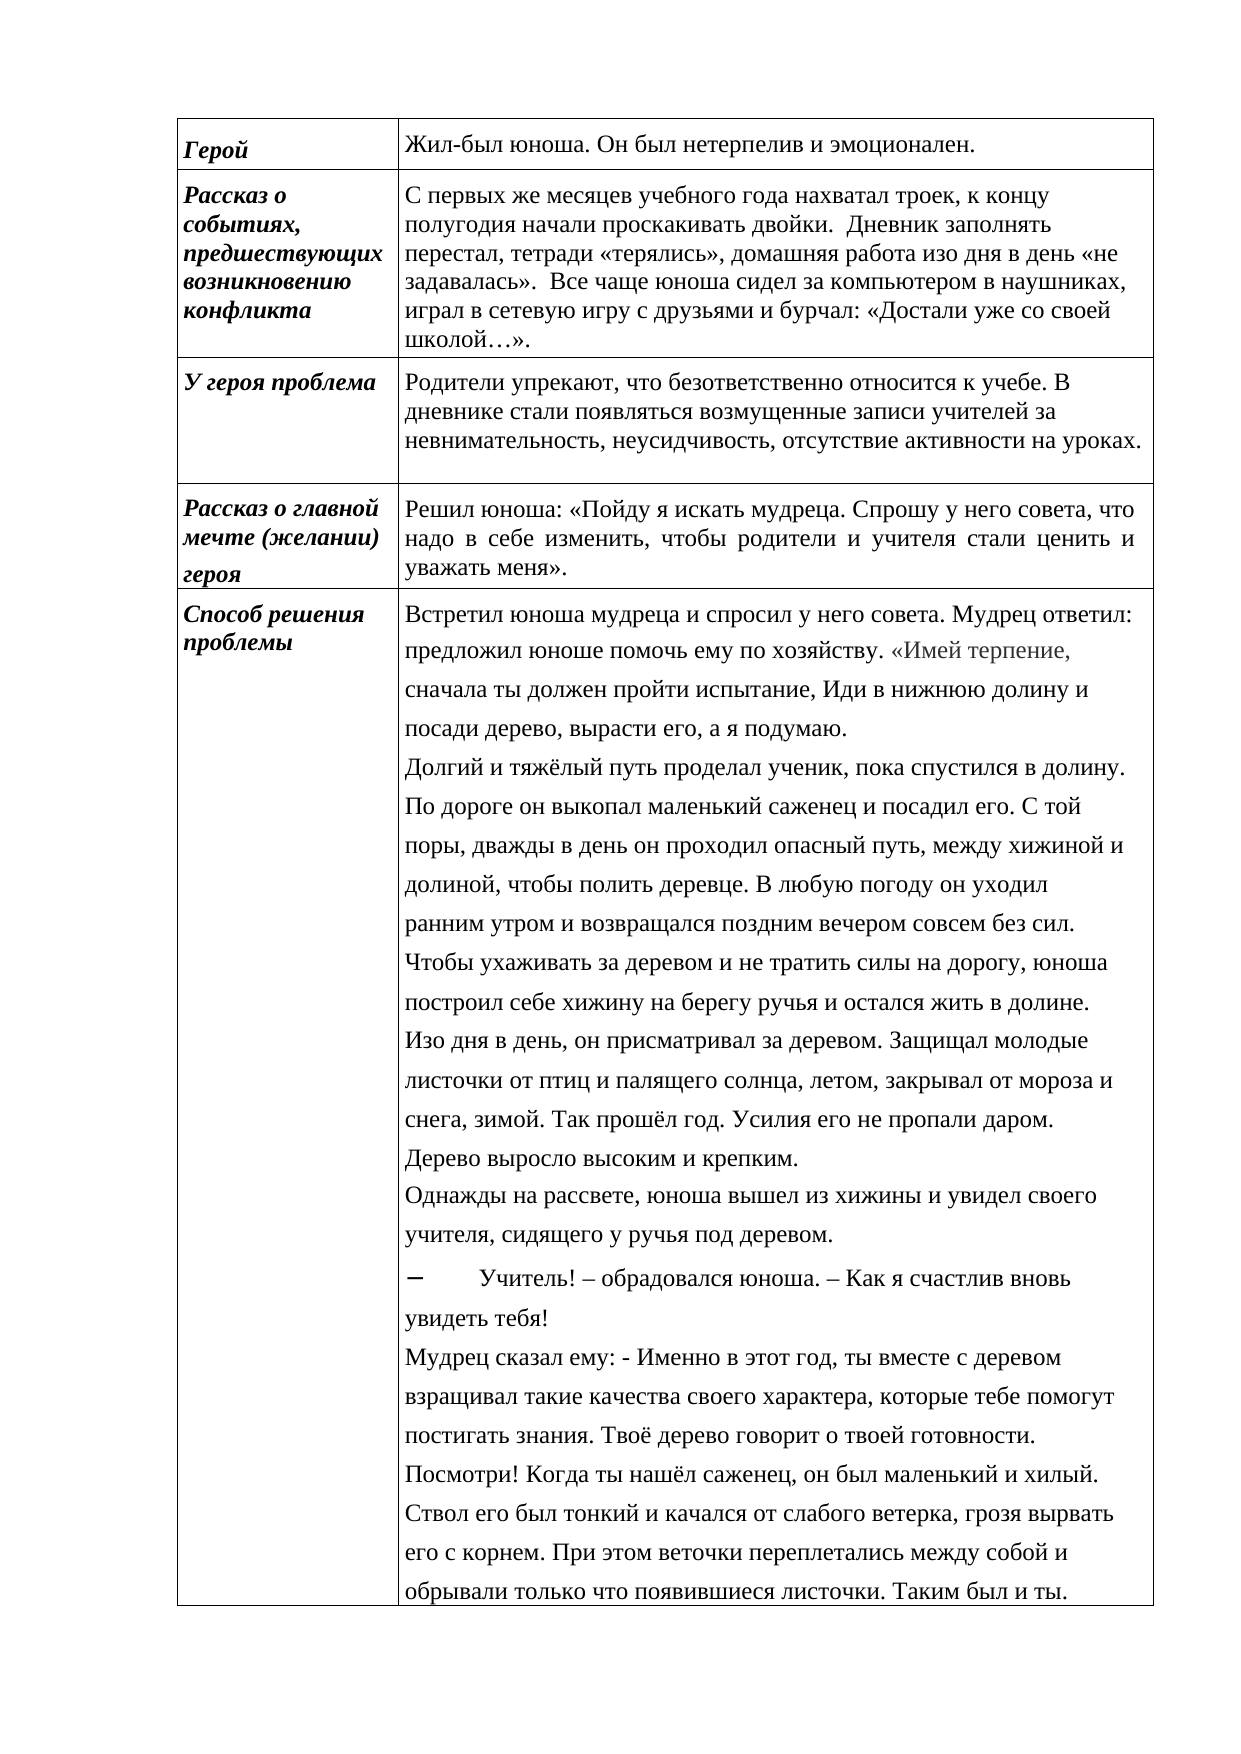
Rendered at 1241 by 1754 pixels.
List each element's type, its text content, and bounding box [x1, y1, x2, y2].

table_cell Родители упрекают, что безответственно относится к учебе. В дневнике стали появляться возмущенные записи учителей за невнимательность, неусидчивость, отсутствие активности на уроках. [399, 358, 1153, 483]
table_cell Рассказ о событиях, предшествующих возникновению конфликта [178, 170, 398, 357]
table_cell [399, 589, 1153, 1605]
table_cell С первых же месяцев учебного года нахватал троек, к концу полугодия начали проскакивать двойки. Дневник заполнять перестал, тетради «терялись», домашняя работа изо дня в день «не задавалась». Все чаще юноша сидел за компьютером в наушниках, играл в сетевую игру с друзьями и бурчал: «Достали уже со своей школой…». [399, 170, 1153, 357]
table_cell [178, 589, 398, 1605]
table_cell Рассказ о главной мечте (желании) героя [178, 484, 398, 588]
table_cell Жил-был юноша. Он был нетерпелив и эмоционален. [399, 119, 1153, 169]
table_cell Герой [178, 119, 398, 169]
table_cell Решил юноша: «Пойду я искать мудреца. Спрошу у него совета, что надо в себе изменить, чтобы родители и учителя стали ценить и уважать меня». [399, 484, 1153, 588]
table_cell У героя проблема [178, 358, 398, 483]
